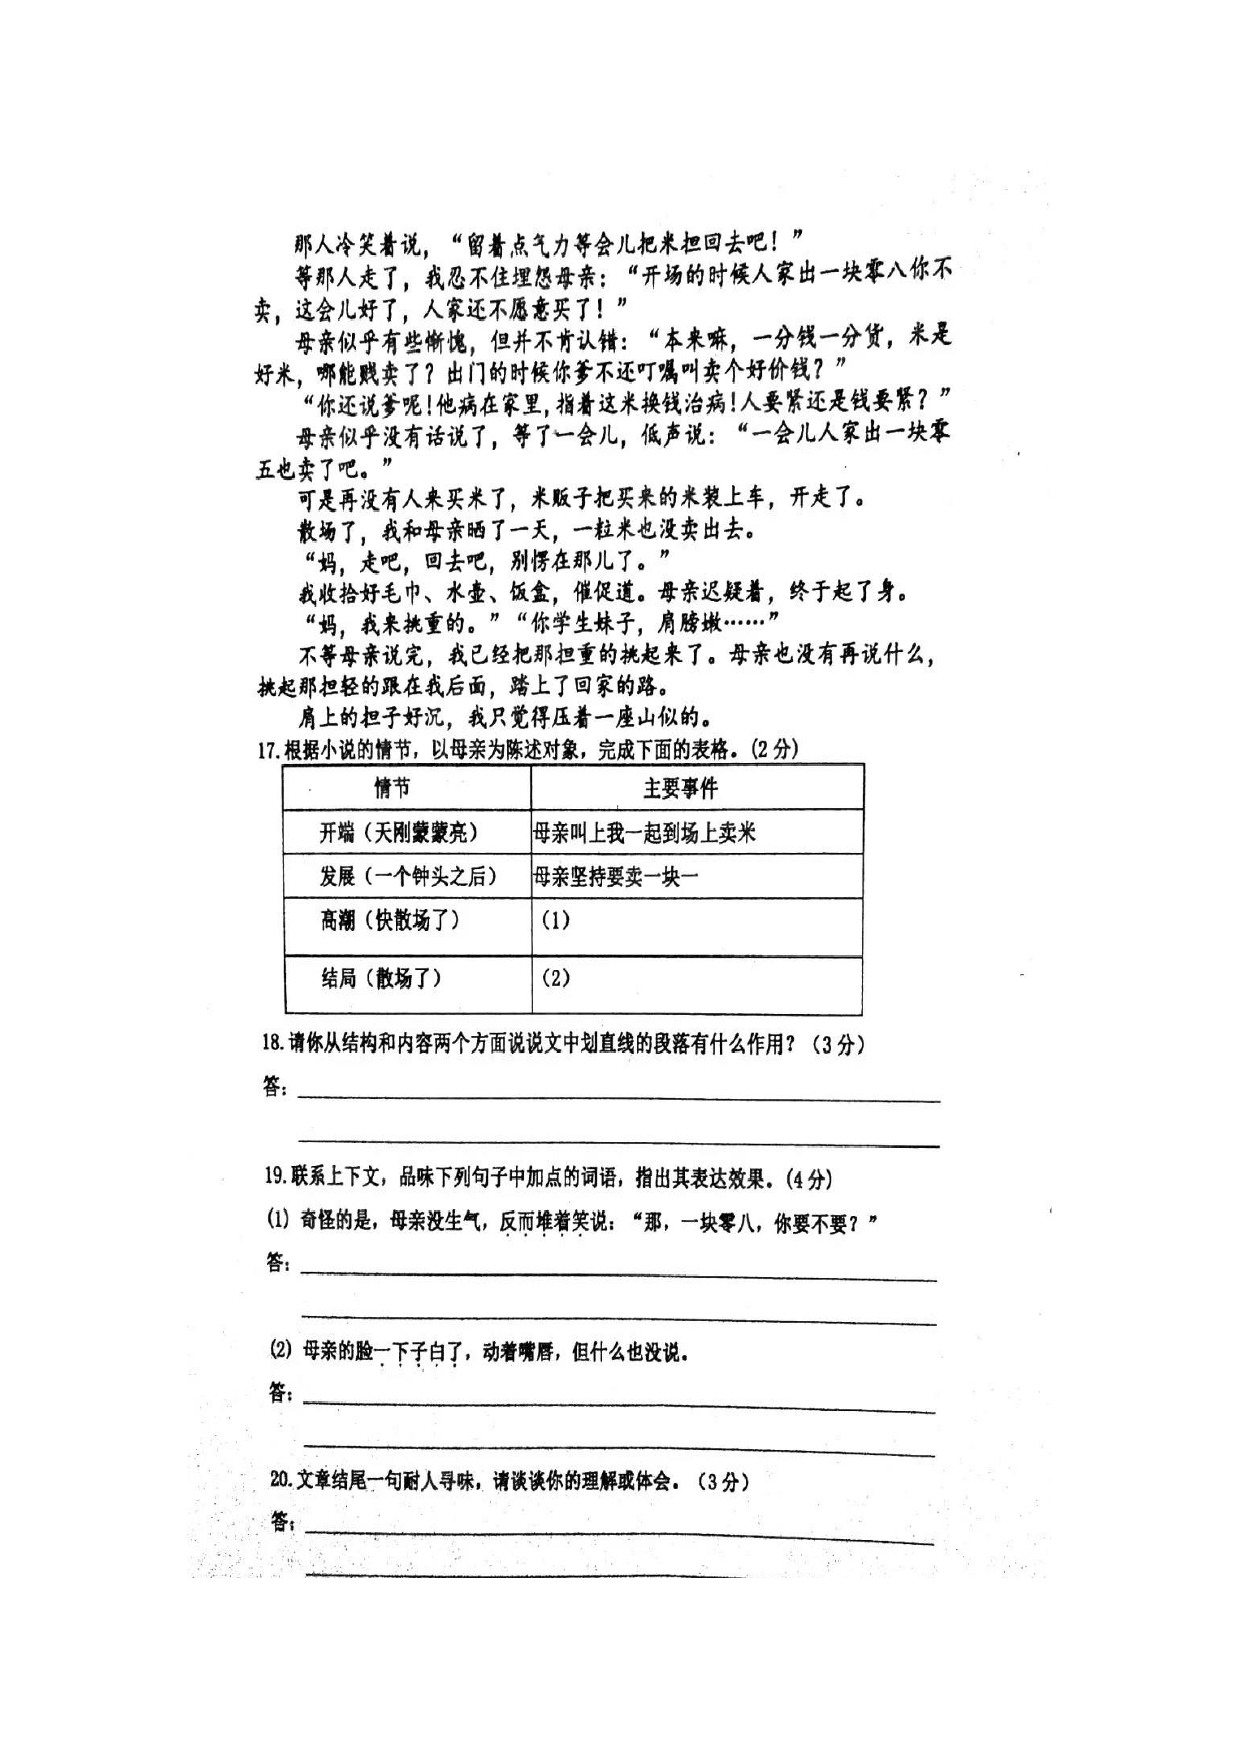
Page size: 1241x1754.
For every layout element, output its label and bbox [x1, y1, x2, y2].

picture [187, 162, 1052, 1578]
